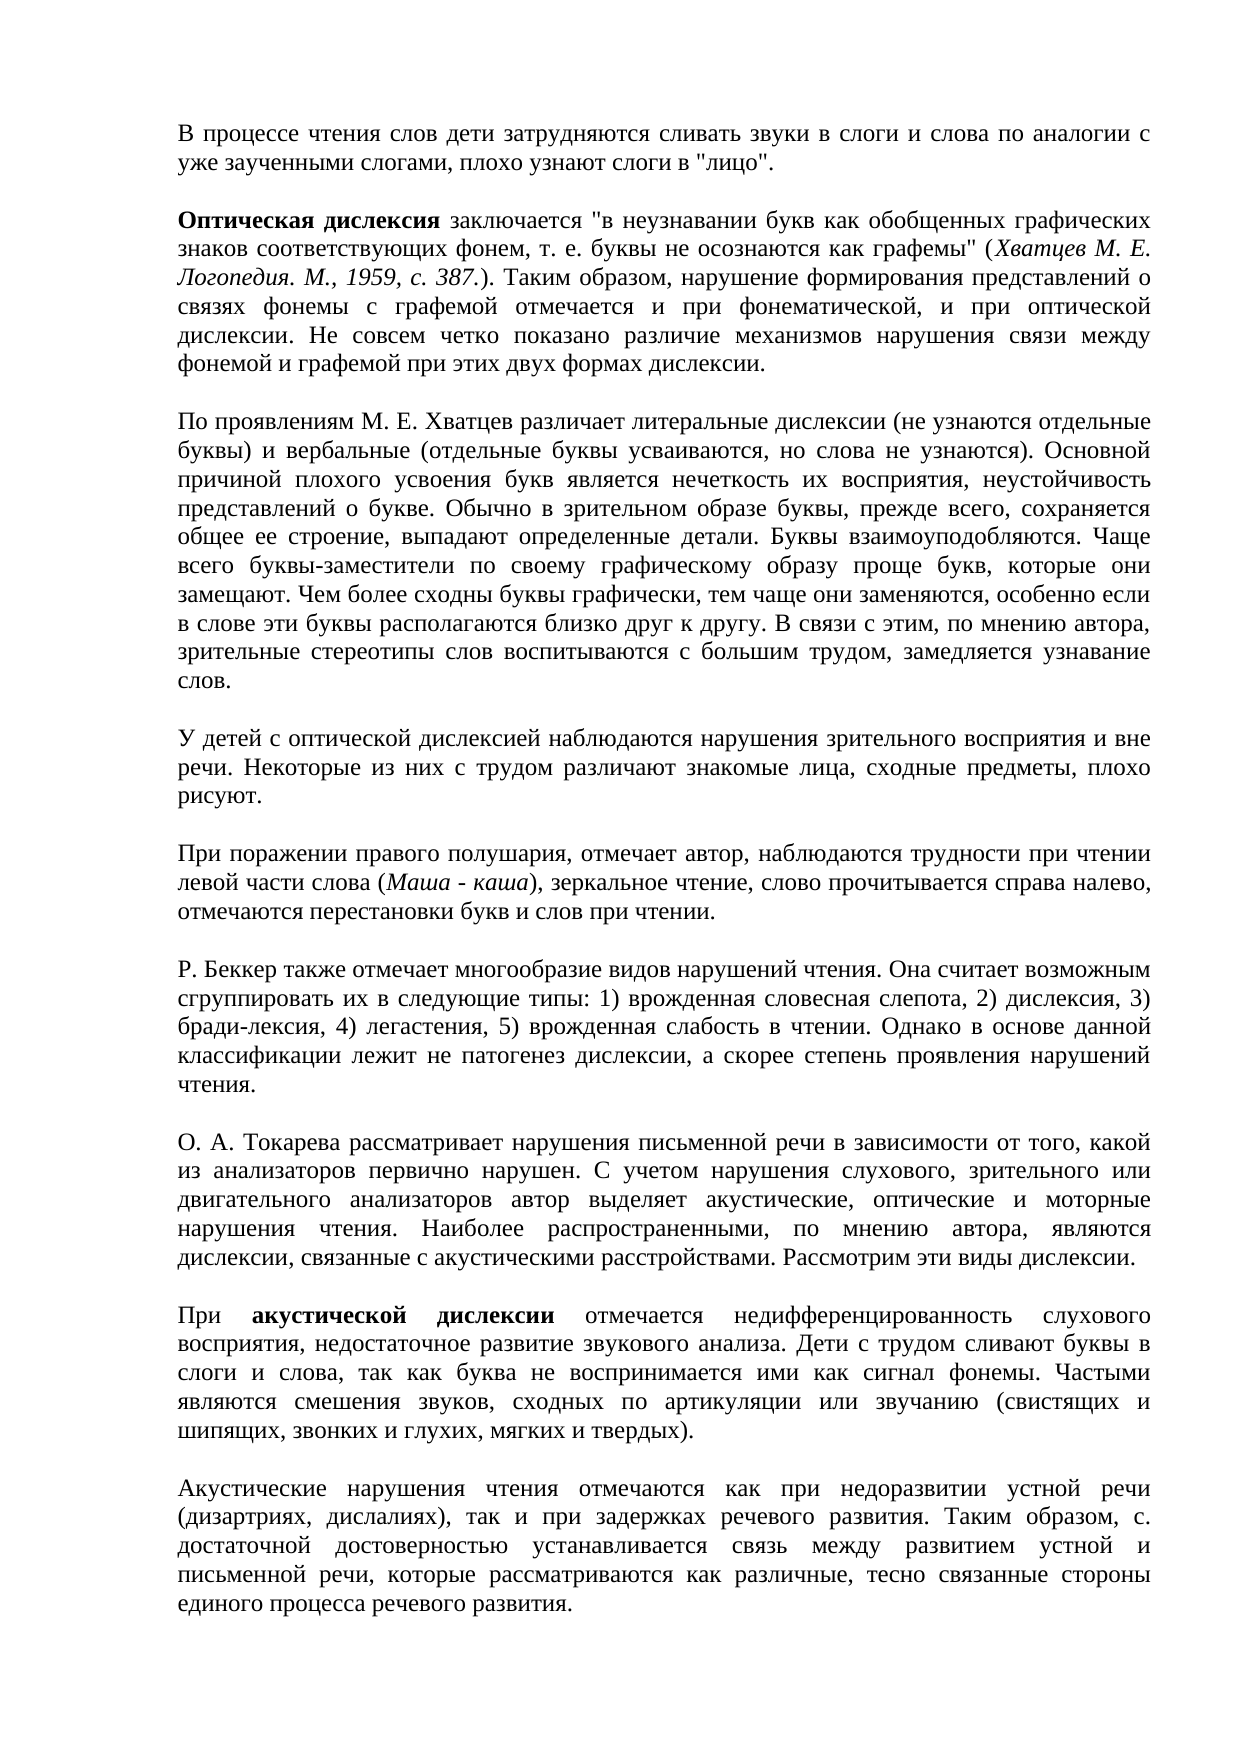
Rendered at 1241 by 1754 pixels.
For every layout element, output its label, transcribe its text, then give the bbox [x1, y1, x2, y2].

text О. А. Токарева рассматривает нарушения письменной речи в зависимости от того, какой из анализаторов первично нарушен. С учетом нарушения слухового, зрительного или двигательного анализаторов автор выделяет акустические, оптические и моторные нарушения чтения. Наиболее распространенными, по мнению автора, являются дислексии, связанные с акустическими расстройствами. Рассмотрим эти виды дислексии. [177, 1127, 1152, 1271]
text По проявлениям М. Е. Хватцев различает литеральные дислексии (не узнаются отдельные буквы) и вербальные (отдельные буквы усваиваются, но слова не узнаются). Основной причиной плохого усвоения букв является нечеткость их восприятия, неустойчивость представлений о букве. Обычно в зрительном образе буквы, прежде всего, сохраняется общее ее строение, выпадают определенные детали. Буквы взаимоуподобляются. Чаще всего буквы-заместители по своему графическому образу проще букв, которые они замещают. Чем более сходны буквы графически, тем чаще они заменяются, особенно если в слове эти буквы располагаются близко друг к другу. В связи с этим, по мнению автора, зрительные стереотипы слов воспитываются с большим трудом, замедляется узнавание слов. [177, 406, 1152, 694]
text В процессе чтения слов дети затрудняются сливать звуки в слоги и слова по аналогии с уже заученными слогами, плохо узнают слоги в "лицо". [177, 118, 1152, 176]
text Р. Беккер также отмечает многообразие видов нарушений чтения. Она считает возможным сгруппировать их в следующие типы: 1) врожденная словесная слепота, 2) дислексия, 3) бради-лексия, 4) легастения, 5) врожденная слабость в чтении. Однако в основе данной классификации лежит не патогенез дислексии, а скорее степень проявления нарушений чтения. [177, 954, 1152, 1098]
text Оптическая дислексия заключается "в неузнавании букв как обобщенных графических знаков соответствующих фонем, т. е. буквы не осознаются как графемы" (Хватцев М. Е. Логопедия. М., 1959, с. 387.). Таким образом, нарушение формирования представлений о связях фонемы с графемой отмечается и при фонематической, и при оптической дислексии. Не совсем четко показано различие механизмов нарушения связи между фонемой и графемой при этих двух формах дислексии. [177, 205, 1152, 377]
text У детей с оптической дислексией наблюдаются нарушения зрительного восприятия и вне речи. Некоторые из них с трудом различают знакомые лица, сходные предметы, плохо рисуют. [177, 723, 1152, 809]
text Акустические нарушения чтения отмечаются как при недоразвитии устной речи (дизартриях, дислалиях), так и при задержках речевого развития. Таким образом, с. достаточной достоверностью устанавливается связь между развитием устной и письменной речи, которые рассматриваются как различные, тесно связанные стороны единого процесса речевого развития. [177, 1473, 1152, 1616]
text При акустической дислексии отмечается недифференцированность слухового восприятия, недостаточное развитие звукового анализа. Дети с трудом сливают буквы в слоги и слова, так как буква не воспринимается ими как сигнал фонемы. Частыми являются смешения звуков, сходных по артикуляции или звучанию (свистящих и шипящих, звонких и глухих, мягких и твердых). [177, 1300, 1152, 1443]
text При поражении правого полушария, отмечает автор, наблюдаются трудности при чтении левой части слова (Маша - каша), зеркальное чтение, слово прочитывается справа налево, отмечаются перестановки букв и слов при чтении. [177, 838, 1152, 925]
